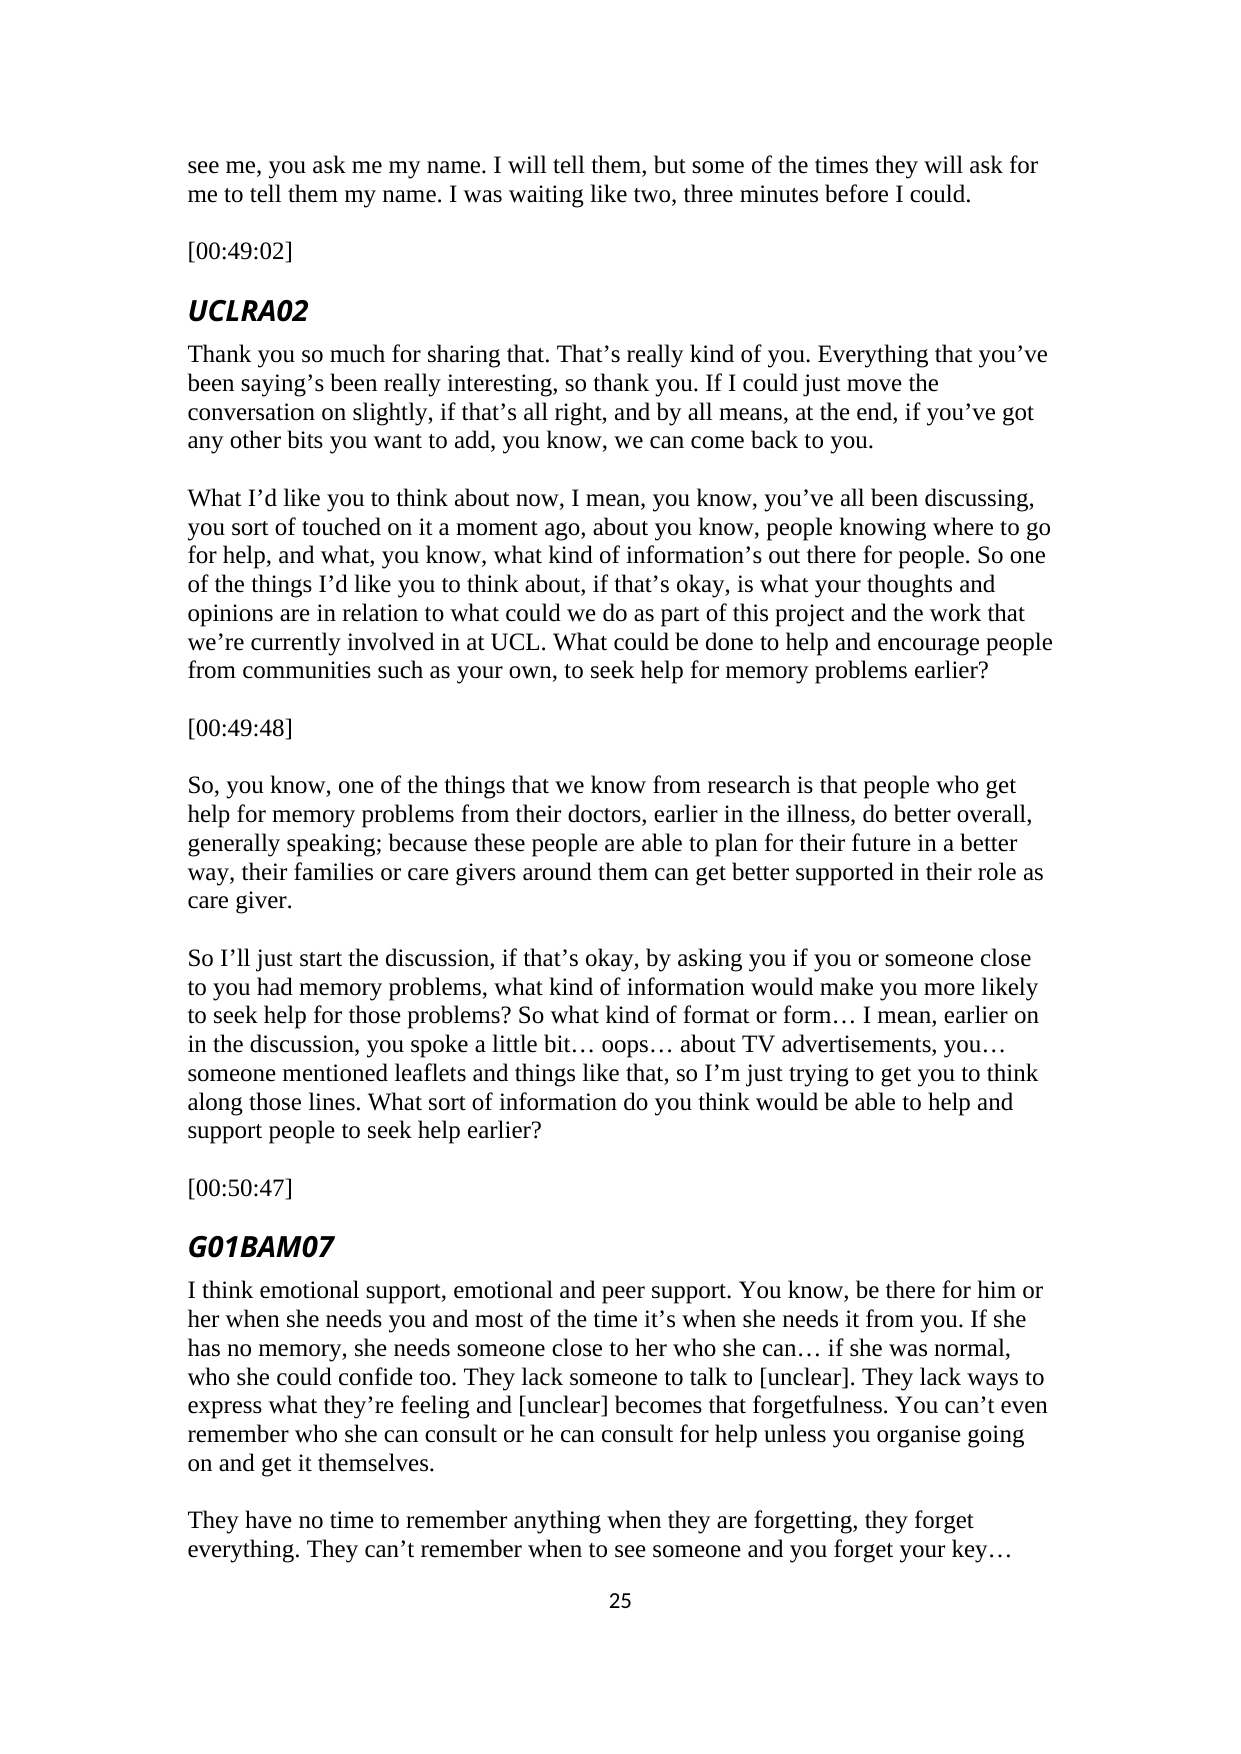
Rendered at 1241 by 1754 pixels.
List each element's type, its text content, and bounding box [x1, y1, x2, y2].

subtitle G01BAM07 [187, 1227, 1053, 1266]
text What I’d like you to think about now, I mean, you know, you’ve all been discussing, you sort of touched on it a moment ago, about you know, people knowing where to go for help, and what, you know, what kind of information’s out there for people. So one of the things I’d like you to think about, if that’s okay, is what your thoughts and opinions are in relation to what could we do as part of this project and the work that we’re currently involved in at UCL. What could be done to help and encourage people from communities such as your own, to seek help for memory problems earlier? [187, 483, 1053, 684]
subtitle UCLRA02 [187, 290, 1053, 330]
text [00:49:02] [187, 236, 1053, 265]
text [187, 1506, 1053, 1563]
text Thank you so much for sharing that. That’s really kind of you. Everything that you’ve been saying’s been really interesting, so thank you. If I could just move the conversation on slightly, if that’s all right, and by all means, at the end, if you’ve got any other bits you want to add, you know, we can come back to you. [187, 339, 1053, 454]
text So, you know, one of the things that we know from research is that people who get help for memory problems from their doctors, earlier in the illness, do better overall, generally speaking; because these people are able to plan for their future in a better way, their families or care givers around them can get better supported in their role as care giver. [187, 770, 1053, 914]
text I think emotional support, emotional and peer support. You know, be there for him or her when she needs you and most of the time it’s when she needs it from you. If she has no memory, she needs someone close to her who she can… if she was normal, who she could confide too. They lack someone to talk to [unclear]. They lack ways to express what they’re feeling and [unclear] becomes that forgetfulness. You can’t even remember who she can consult or he can consult for help unless you organise going on and get it themselves. [187, 1276, 1053, 1477]
text [00:49:48] [187, 713, 1053, 742]
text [187, 150, 1053, 207]
text So I’ll just start the discussion, if that’s okay, by asking you if you or someone close to you had memory problems, what kind of information would make you more likely to seek help for those problems? So what kind of format or form… I mean, earlier on in the discussion, you spoke a little bit… oops… about TV advertisements, you… someone mentioned leaflets and things like that, so I’m just trying to get you to think along those lines. What sort of information do you think would be able to help and support people to seek help earlier? [187, 943, 1053, 1144]
text [00:50:47] [187, 1173, 1053, 1202]
